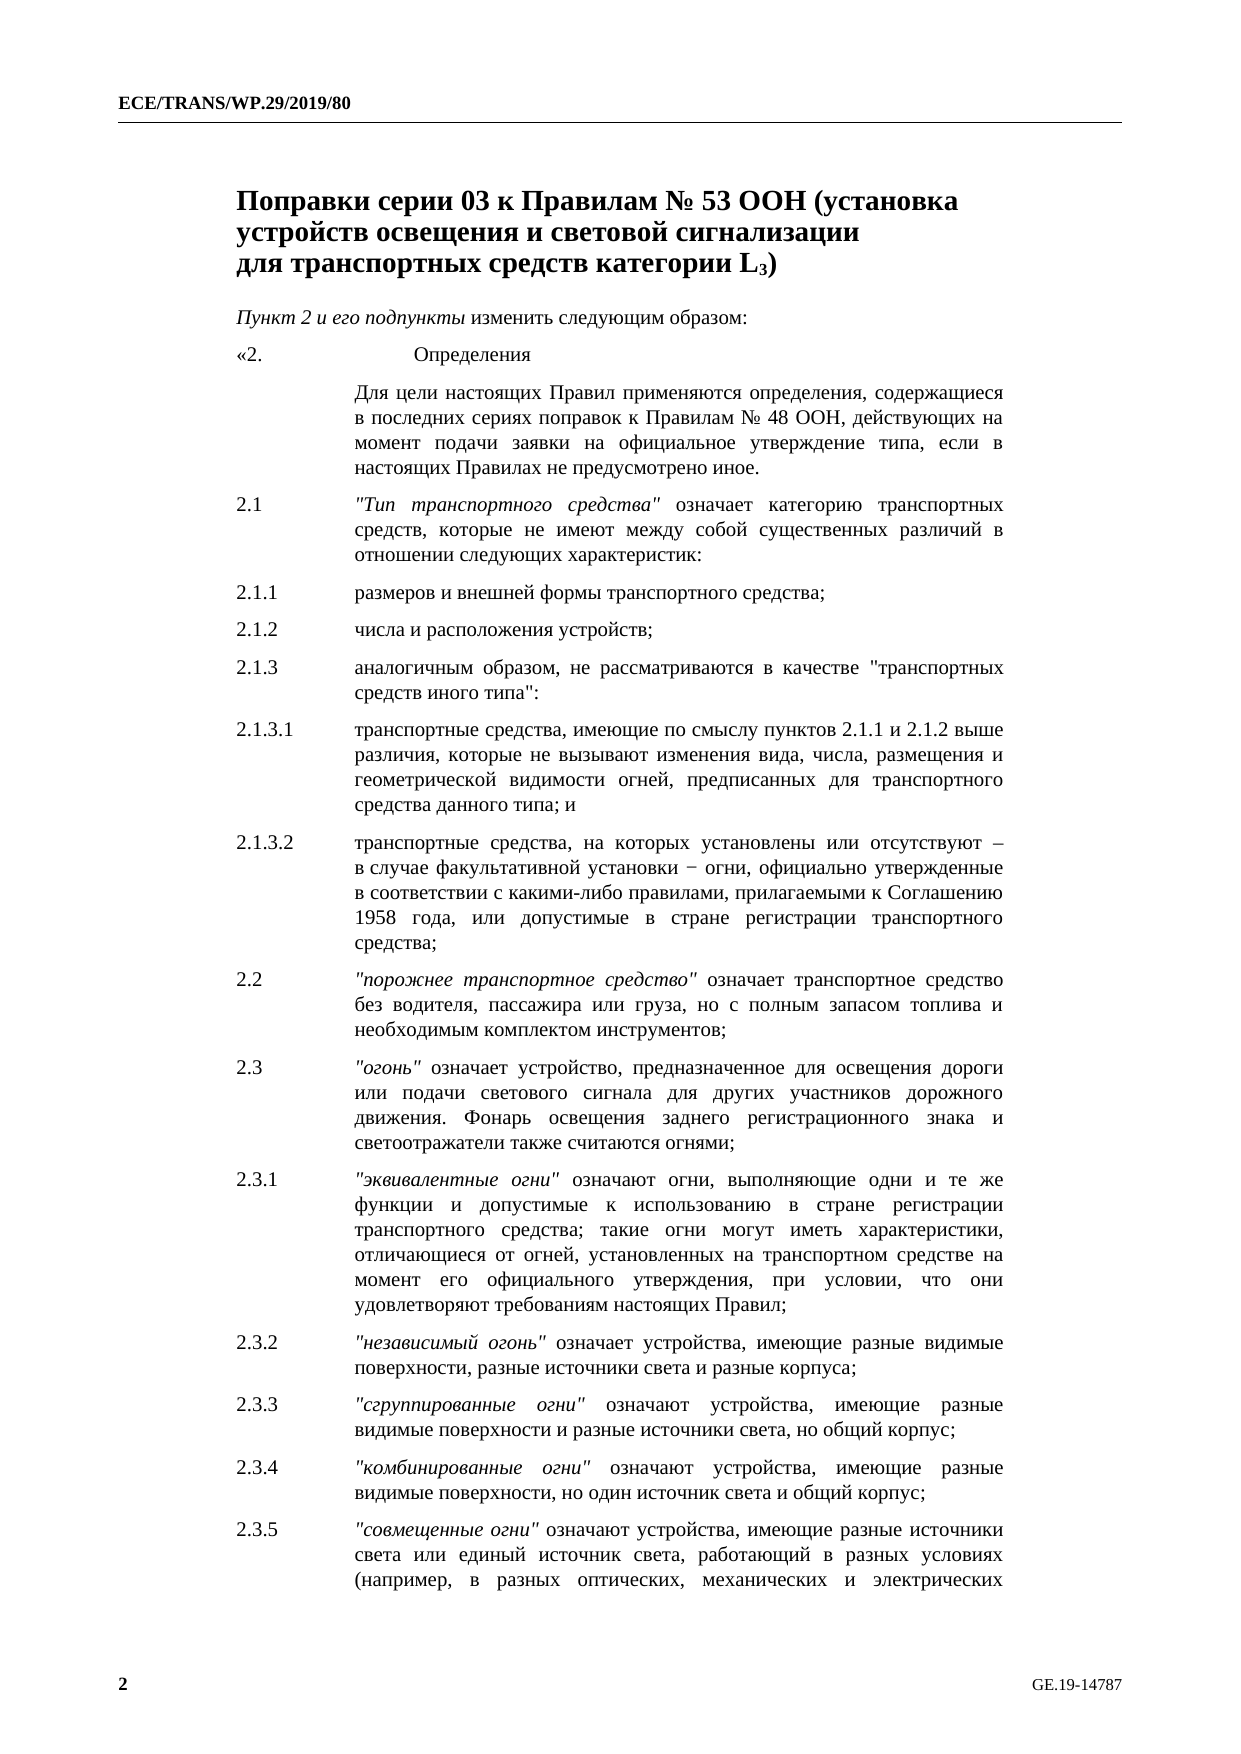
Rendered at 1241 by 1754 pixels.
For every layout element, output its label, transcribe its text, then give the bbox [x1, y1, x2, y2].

text 2.1.3 аналогичным образом, не рассматриваются в качестве "транспортных средств иного типа": [236, 654, 1004, 704]
text Пункт 2 и его подпункты изменить следующим образом: [236, 304, 1004, 329]
text 2.1.3.2 транспортные средства, на которых установлены или отсутствуют – в случае факультативной установки − огни, официально утвержденные в соответствии с какими-либо правилами, прилагаемыми к Соглашению 1958 года, или допустимые в стране регистрации транспортного средства; [236, 829, 1004, 954]
text Для цели настоящих Правил применяются определения, содержащиеся в последних сериях поправок к Правилам № 48 ООН, действующих на момент подачи заявки на официальное утверждение типа, если в настоящих Правилах не предусмотрено иное. [236, 379, 1004, 479]
text 2.3.4 "комбинированные огни" означают устройства, имеющие разные видимые поверхности, но один источник света и общий корпус; [236, 1454, 1004, 1504]
text 2.3.2 "независимый огонь" означает устройства, имеющие разные видимые поверхности, разные источники света и разные корпуса; [236, 1329, 1004, 1379]
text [236, 1516, 1004, 1591]
text Поправки серии 03 к Правилам № 53 ООН (установка устройств освещения и световой сигнализации для транспортных средств категории L3) [118, 185, 1004, 279]
text 2.1.3.1 транспортные средства, имеющие по смыслу пунктов 2.1.1 и 2.1.2 выше различия, которые не вызывают изменения вида, числа, размещения и геометрической видимости огней, предписанных для транспортного средства данного типа; и [236, 716, 1004, 816]
text 2.3 "огонь" означает устройство, предназначенное для освещения дороги или подачи светового сигнала для других участников дорожного движения. Фонарь освещения заднего регистрационного знака и светоотражатели также считаются огнями; [236, 1054, 1004, 1154]
text 2.1.1 размеров и внешней формы транспортного средства; [236, 579, 1004, 604]
text 2.2 "порожнее транспортное средство" означает транспортное средство без водителя, пассажира или груза, но с полным запасом топлива и необходимым комплектом инструментов; [236, 966, 1004, 1041]
text 2.3.3 "сгруппированные огни" означают устройства, имеющие разные видимые поверхности и разные источники света, но общий корпус; [236, 1391, 1004, 1441]
text 2.1 "Тип транспортного средства" означает категорию транспортных средств, которые не имеют между собой существенных различий в отношении следующих характеристик: [236, 491, 1004, 566]
text 2.3.1 "эквивалентные огни" означают огни, выполняющие одни и те же функции и допустимые к использованию в стране регистрации транспортного средства; такие огни могут иметь характеристики, отличающиеся от огней, установленных на транспортном средстве на момент его официального утверждения, при условии, что они удовлетворяют требованиям настоящих Правил; [236, 1166, 1004, 1316]
text «2. Определения [236, 341, 1004, 366]
text 2.1.2 числа и расположения устройств; [236, 616, 1004, 641]
